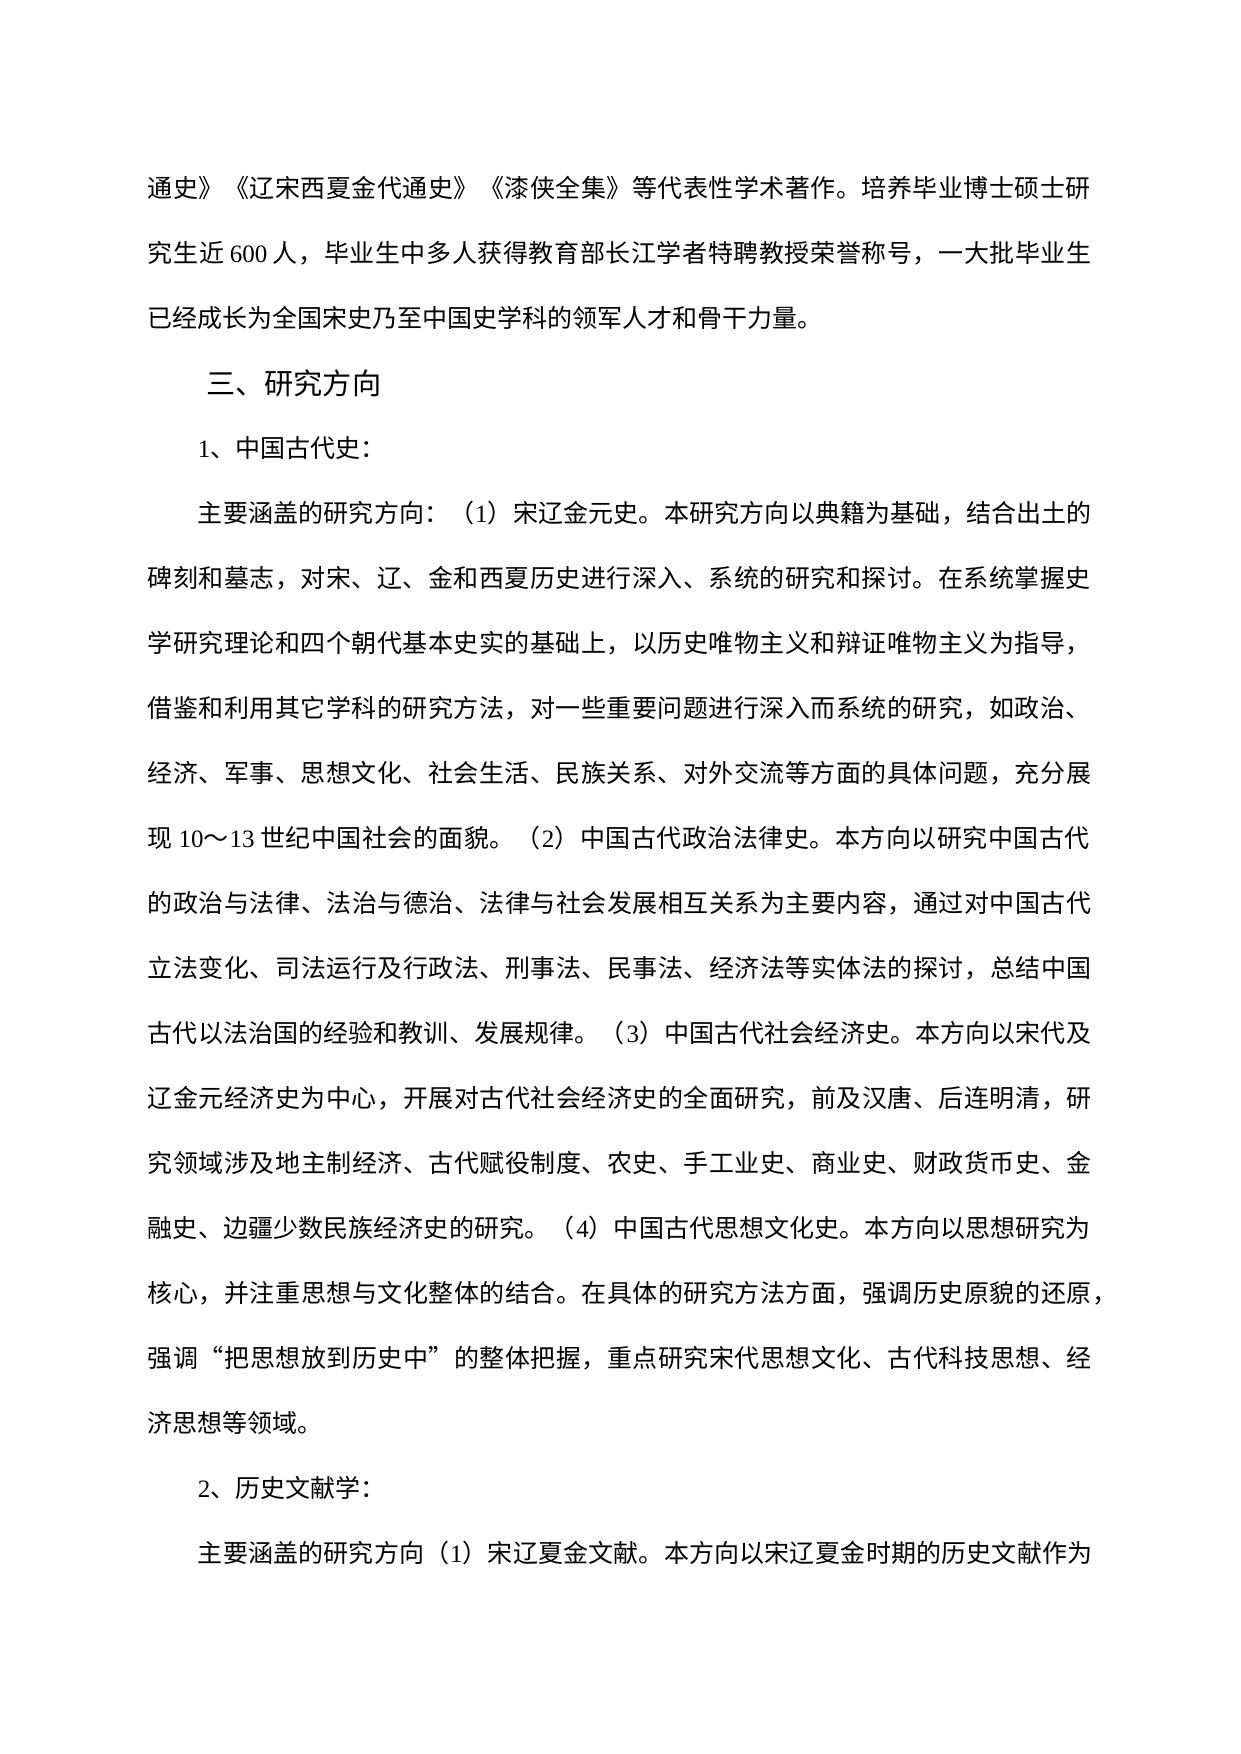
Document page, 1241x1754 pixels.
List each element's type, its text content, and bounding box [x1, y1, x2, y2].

text 2、历史文献学： [148, 1454, 1092, 1519]
text 主要涵盖的研究方向：（1）宋辽金元史。本研究方向以典籍为基础，结合出土的碑刻和墓志，对宋、辽、金和西夏历史进行深入、系统的研究和探讨。在系统掌握史学研究理论和四个朝代基本史实的基础上，以历史唯物主义和辩证唯物主义为指导，借鉴和利用其它学科的研究方法，对一些重要问题进行深入而系统的研究，如政治、经济、军事、思想文化、社会生活、民族关系、对外交流等方面的具体问题，充分展现10～13世纪中国社会的面貌。（2）中国古代政治法律史。本方向以研究中国古代的政治与法律、法治与德治、法律与社会发展相互关系为主要内容，通过对中国古代立法变化、司法运行及行政法、刑事法、民事法、经济法等实体法的探讨，总结中国古代以法治国的经验和教训、发展规律。（3）中国古代社会经济史。本方向以宋代及辽金元经济史为中心，开展对古代社会经济史的全面研究，前及汉唐、后连明清，研究领域涉及地主制经济、古代赋役制度、农史、手工业史、商业史、财政货币史、金融史、边疆少数民族经济史的研究。（4）中国古代思想文化史。本方向以思想研究为核心，并注重思想与文化整体的结合。在具体的研究方法方面，强调历史原貌的还原，强调“把思想放到历史中”的整体把握，重点研究宋代思想文化、古代科技思想、经济思想等领域。 [148, 479, 1092, 1454]
text 三、研究方向 [148, 349, 1092, 414]
text 1、中国古代史： [148, 414, 1092, 479]
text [148, 1519, 1092, 1584]
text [148, 154, 1092, 349]
